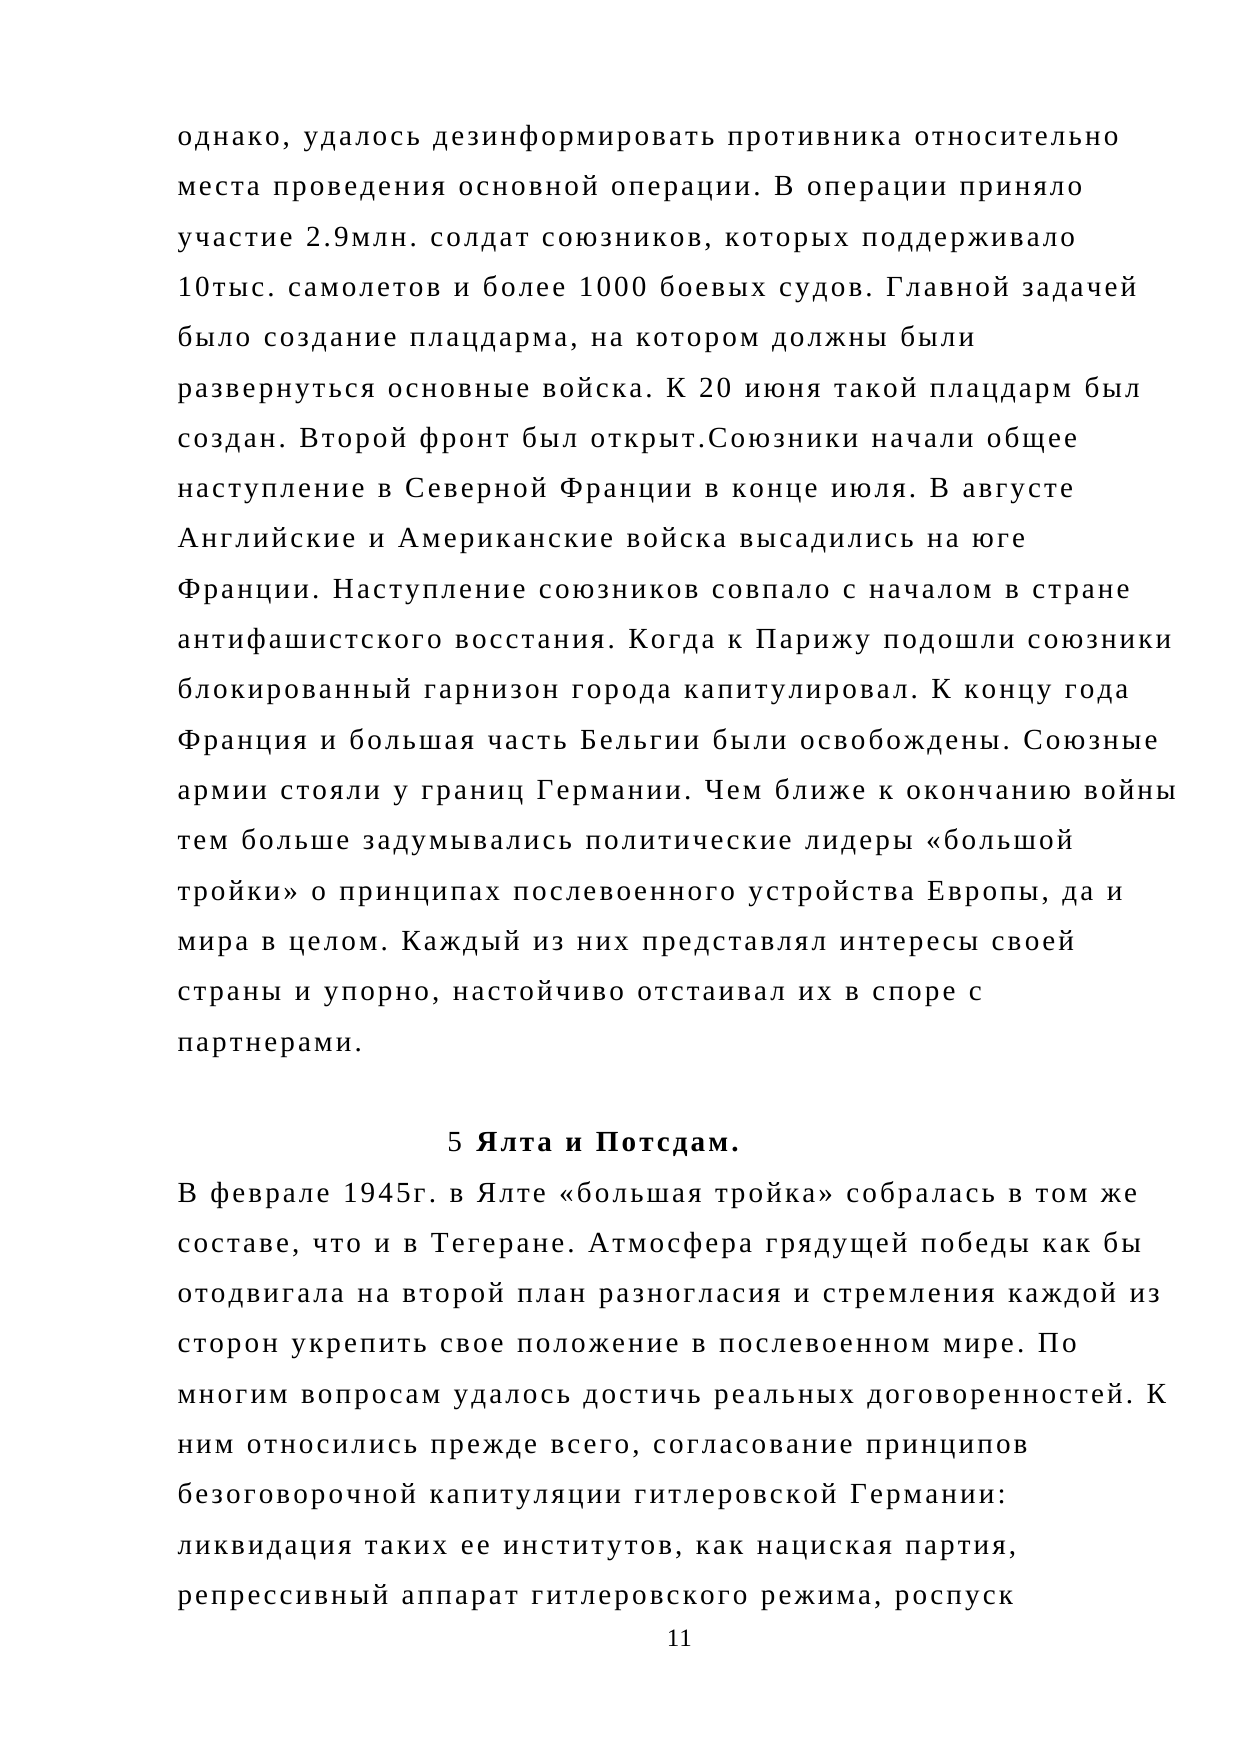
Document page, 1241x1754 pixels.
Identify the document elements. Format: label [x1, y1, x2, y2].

text [177, 1124, 1181, 1611]
text [177, 118, 1181, 1108]
